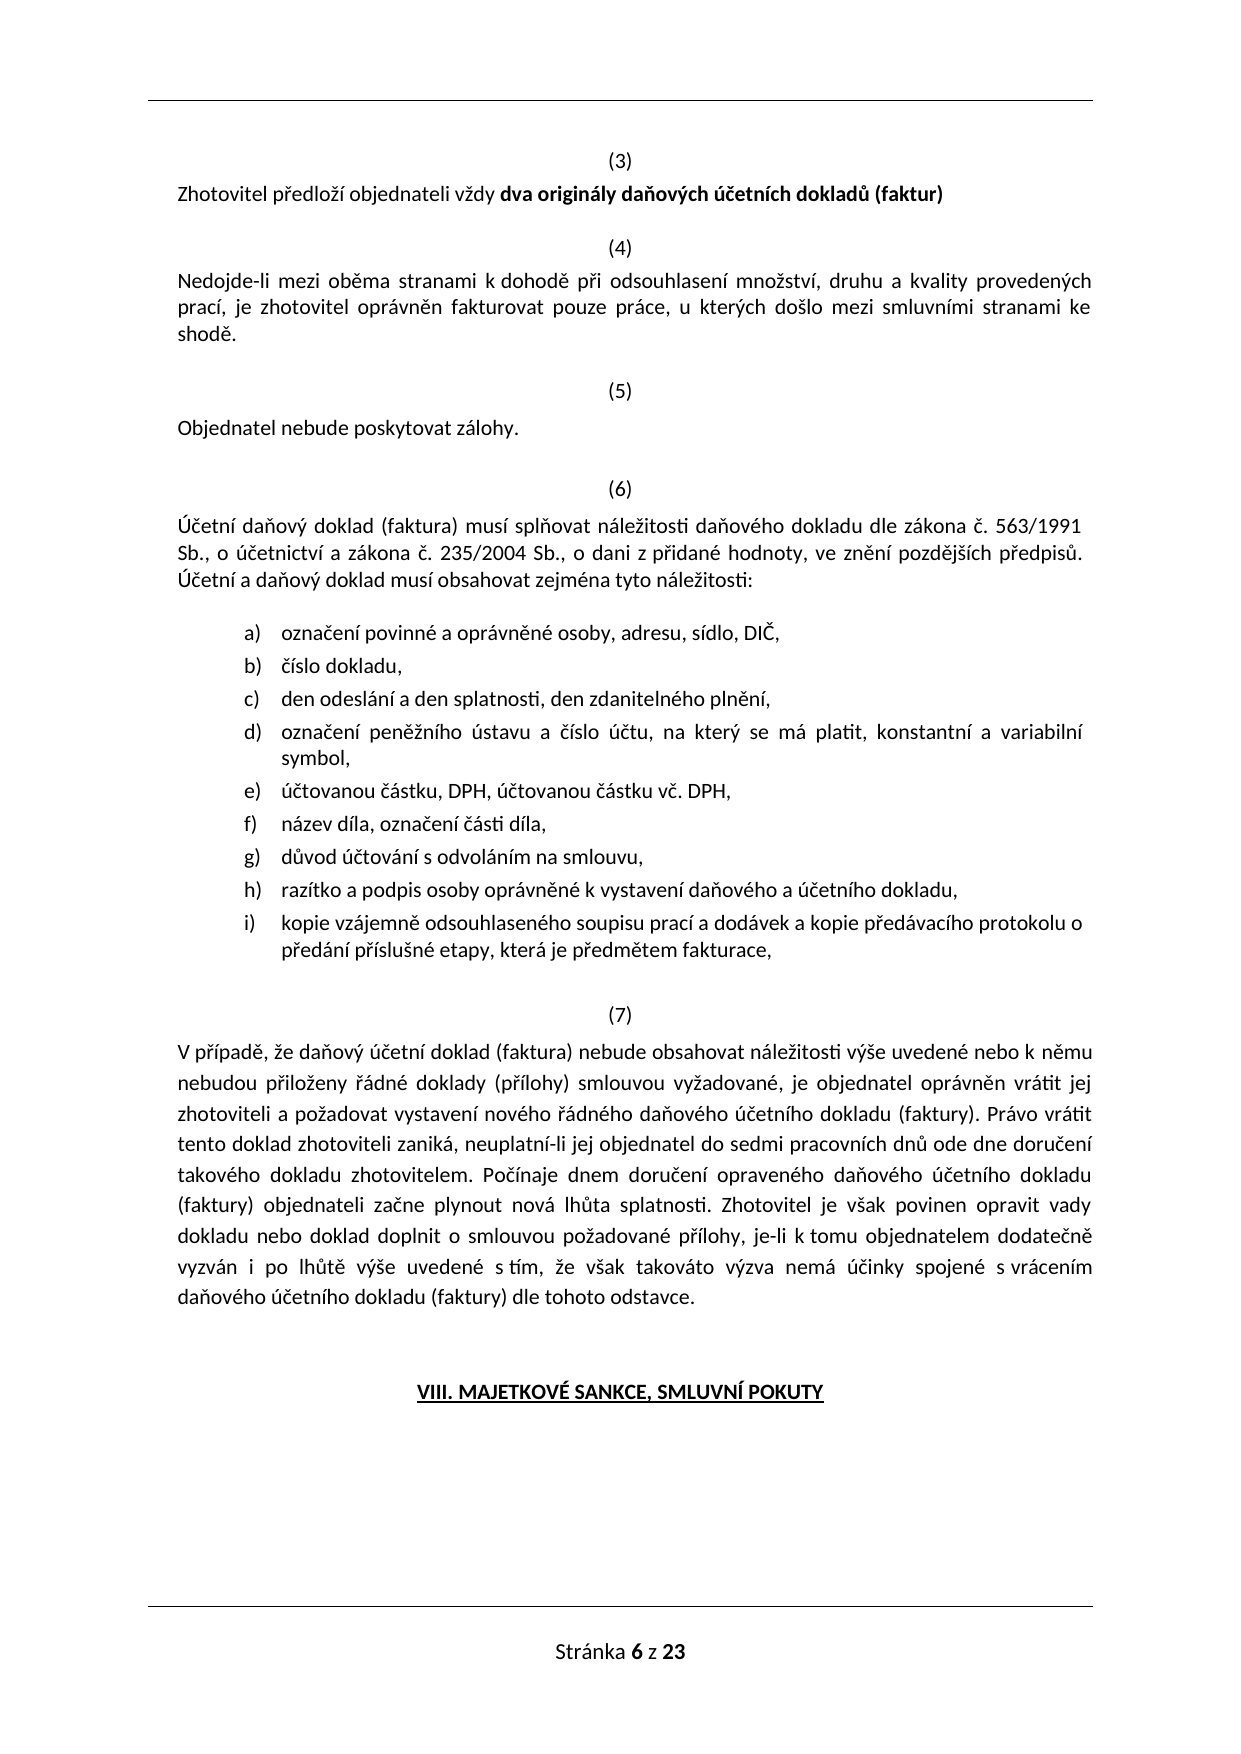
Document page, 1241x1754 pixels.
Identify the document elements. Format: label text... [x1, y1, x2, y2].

list označení povinné a oprávněné osoby, adresu, sídlo, DIČ, [244, 619, 1083, 646]
list razítko a podpis osoby oprávněné k vystavení daňového a účetního dokladu, [244, 876, 1083, 903]
text V případě, že daňový účetní doklad (faktura) nebude obsahovat náležitosti výše uvedené nebo k němu nebudou přiloženy řádné doklady (přílohy) smlouvou vyžadované, je objednatel oprávněn vrátit jej zhotoviteli a požadovat vystavení nového řádného daňového účetního dokladu (faktury). Právo vrátit tento doklad zhotoviteli zaniká, neuplatní-li jej objednatel do sedmi pracovních dnů ode dne doručení takového dokladu zhotovitelem. Počínaje dnem doručení opraveného daňového účetního dokladu (faktury) objednateli začne plynout nová lhůta splatnosti. Zhotovitel je však povinen opravit vady dokladu nebo doklad doplnit o smlouvou požadované přílohy, je-li k tomu objednatelem dodatečně vyzván i po lhůtě výše uvedené s tím, že však takováto výzva nemá účinky spojené s vrácením daňového účetního dokladu (faktury) dle tohoto odstavce. [177, 1038, 1093, 1310]
text (4) [148, 234, 1093, 261]
list kopie vzájemně odsouhlaseného soupisu prací a dodávek a kopie předávacího protokolu o předání příslušné etapy, která je předmětem fakturace, [244, 909, 1083, 962]
list účtovanou částku, DPH, účtovanou částku vč. DPH, [244, 777, 1083, 804]
list číslo dokladu, [244, 652, 1083, 679]
text (5) [148, 377, 1093, 404]
list důvod účtování s odvoláním na smlouvu, [244, 843, 1083, 870]
text (6) [148, 476, 1093, 502]
text Nedojde-li mezi oběma stranami k dohodě při odsouhlasení množství, druhu a kvality provedených prací, je zhotovitel oprávněn fakturovat pouze práce, u kterých došlo mezi smluvními stranami ke shodě. [177, 267, 1093, 347]
text Zhotovitel předloží objednateli vždy dva originály daňových účetních dokladů (faktur) [177, 181, 1093, 207]
list označení peněžního ústavu a číslo účtu, na který se má platit, konstantní a variabilní symbol, [244, 718, 1083, 771]
list den odeslání a den splatnosti, den zdanitelného plnění, [244, 685, 1083, 712]
text VIII. Majetkové sankce, smluvní pokuty [148, 1378, 1093, 1405]
text (3) [148, 148, 1093, 174]
text Objednatel nebude poskytovat zálohy. [177, 414, 1093, 441]
text (7) [148, 1002, 1093, 1028]
text Účetní daňový doklad (faktura) musí splňovat náležitosti daňového dokladu dle zákona č. 563/1991 Sb., o účetnictví a zákona č. 235/2004 Sb., o dani z přidané hodnoty, ve znění pozdějších předpisů. Účetní a daňový doklad musí obsahovat zejména tyto náležitosti: [177, 512, 1083, 592]
list název díla, označení části díla, [244, 810, 1083, 837]
